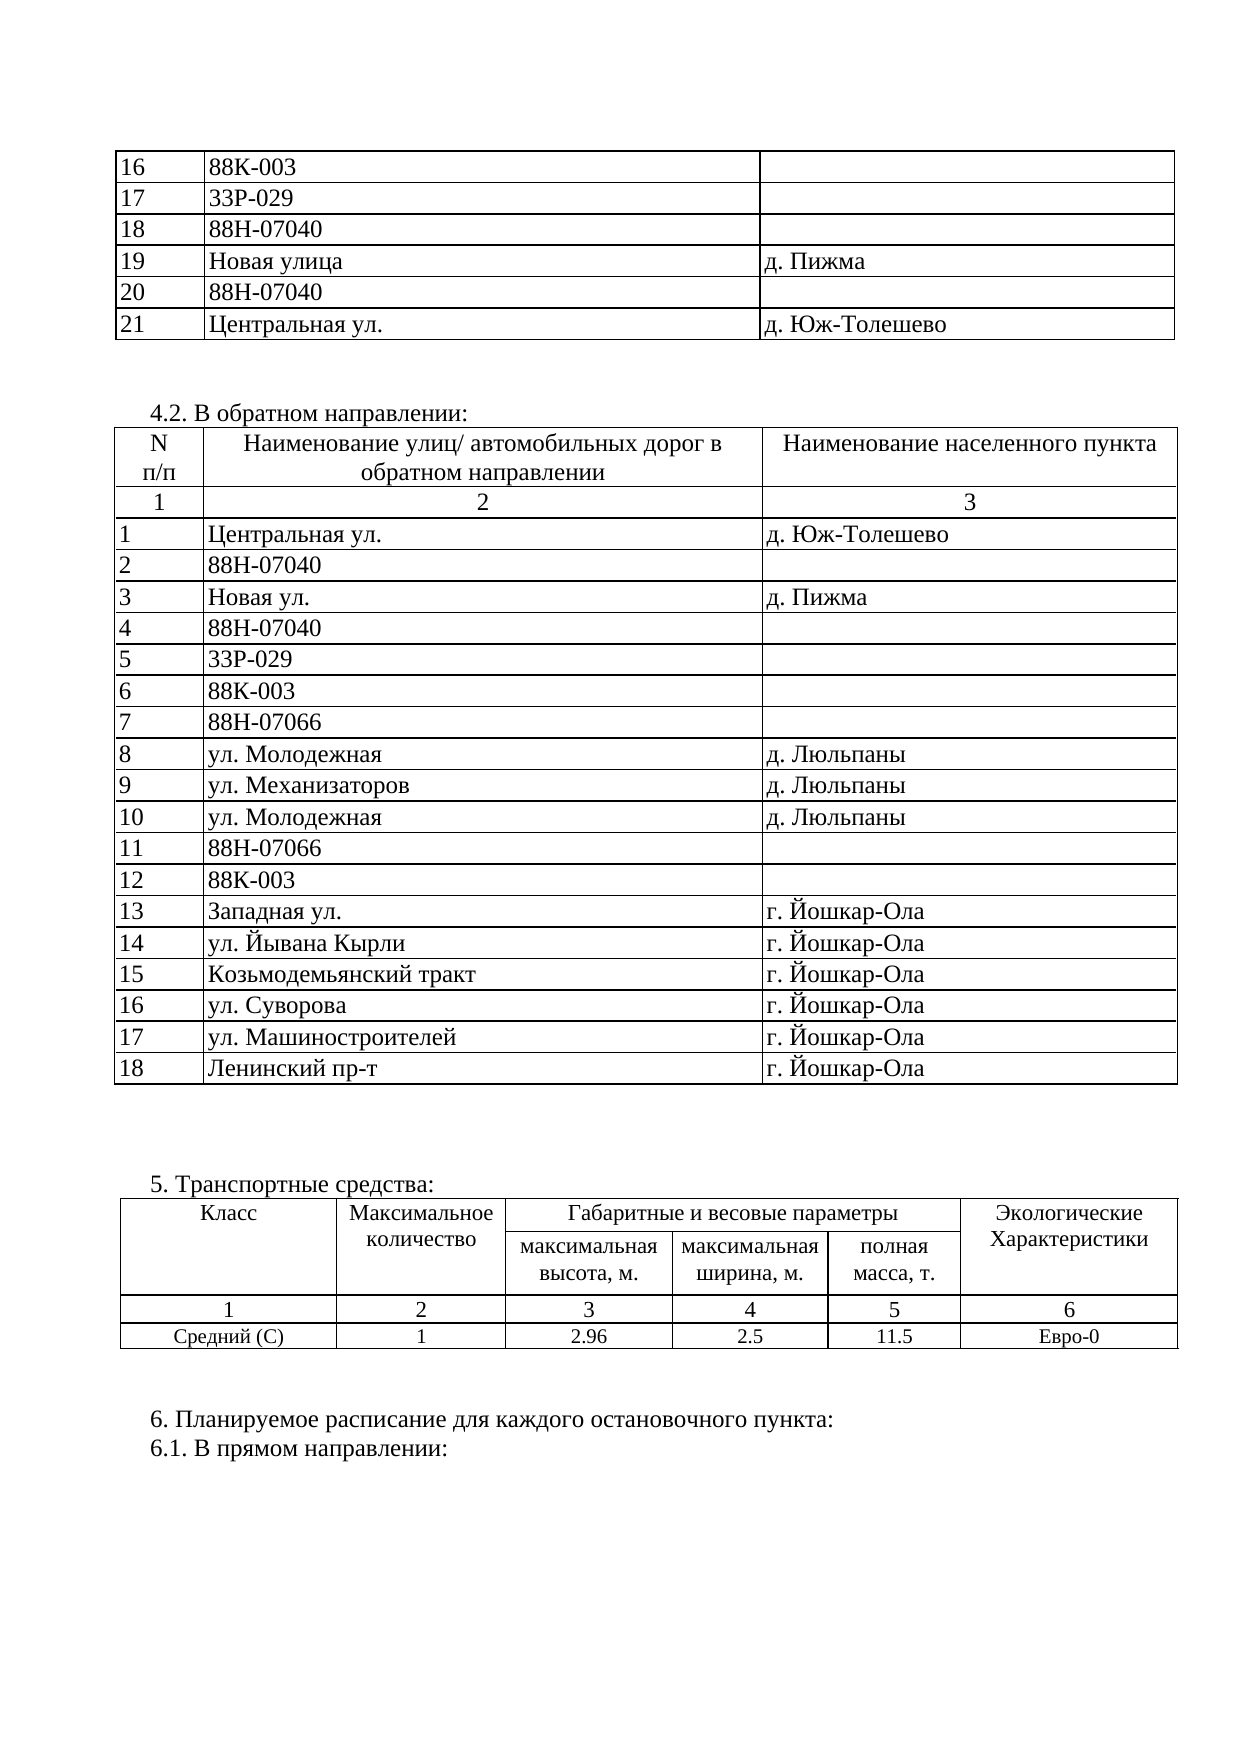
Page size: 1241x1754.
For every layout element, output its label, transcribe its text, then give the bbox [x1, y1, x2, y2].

table_cell 16 [117, 152, 204, 181]
table_cell 18 [117, 215, 204, 244]
table_cell г. Йошкар-Ола [763, 1020, 1177, 1052]
table_cell д. Люльпаны [763, 737, 1177, 769]
table_cell 88Н-07066 [204, 707, 762, 737]
table_cell 19 [117, 246, 204, 276]
table_cell 88Н-07040 [205, 277, 759, 307]
table_cell 88Н-07040 [204, 550, 762, 580]
table_cell [763, 643, 1177, 674]
table_cell ул. Молодежная [204, 802, 762, 832]
table_header Наименование улиц/ автомобильных дорог в обратном направлении [204, 428, 762, 486]
table_cell 2 [337, 1296, 505, 1322]
table_cell 2 [204, 487, 762, 517]
table_cell [761, 183, 1174, 213]
table_cell [763, 611, 1177, 643]
table_cell [763, 674, 1177, 706]
table_cell максимальная высота, м. [506, 1232, 672, 1294]
table_cell Западная ул. [204, 896, 762, 926]
table_header Габаритные и весовые параметры [506, 1199, 960, 1231]
table_header N п/п [115, 428, 203, 486]
table_cell Новая ул. [204, 582, 762, 611]
table_cell 11.5 [829, 1324, 960, 1348]
text 4.2. В обратном направлении: [150, 398, 1090, 427]
table_cell ул. Механизаторов [204, 770, 762, 800]
table_cell 1 [337, 1324, 505, 1348]
table_cell 10 [115, 801, 203, 832]
table_cell 4 [673, 1296, 827, 1322]
table_cell д. Юж-Толешево [761, 309, 1174, 339]
table_cell [761, 152, 1174, 181]
table_cell 13 [115, 896, 203, 926]
table_cell Евро-0 [961, 1324, 1177, 1348]
table_cell Ленинский пр-т [204, 1053, 762, 1083]
table_cell д. Юж-Толешево [763, 517, 1177, 548]
table_cell 88Н-07066 [204, 833, 762, 863]
table_cell 88К-003 [205, 152, 759, 181]
table_cell 88Н-07040 [205, 215, 759, 244]
table_cell 9 [115, 770, 203, 800]
text 5. Транспортные средства: [150, 1169, 1090, 1197]
table_cell 4 [115, 613, 203, 643]
table_cell 88К-003 [204, 676, 762, 706]
table_cell 16 [115, 990, 203, 1020]
table_header Класс [121, 1199, 336, 1294]
table_cell д. Люльпаны [763, 800, 1177, 832]
table_cell [763, 863, 1177, 894]
table_cell 2.96 [506, 1324, 672, 1348]
table_cell полная масса, т. [829, 1232, 960, 1294]
table_cell 1 [115, 487, 203, 517]
table_cell 14 [115, 927, 203, 957]
table_cell 88К-003 [204, 865, 762, 894]
table_cell 2.5 [673, 1324, 827, 1348]
table_cell 5 [829, 1296, 960, 1322]
table_cell д. Пижма [761, 246, 1174, 276]
table_cell 33Р-029 [205, 183, 759, 213]
table_cell ул. Молодежная [204, 739, 762, 769]
table_cell Центральная ул. [205, 309, 759, 339]
text 6.1. В прямом направлении: [150, 1433, 1090, 1462]
table_cell 17 [115, 1021, 203, 1052]
table_cell [763, 549, 1177, 580]
table_cell [763, 706, 1177, 737]
table_header Экологические Характеристики [961, 1199, 1177, 1294]
table_cell Центральная ул. [204, 519, 762, 548]
table_cell г. Йошкар-Ола [763, 926, 1177, 957]
table_cell 12 [115, 864, 203, 894]
table_cell 5 [115, 644, 203, 674]
table_cell 21 [117, 309, 204, 339]
table_cell 7 [115, 707, 203, 737]
table_cell 3 [115, 581, 203, 611]
table_cell ул. Суворова [204, 991, 762, 1020]
table_cell д. Люльпаны [763, 769, 1177, 800]
table_cell 3 [763, 486, 1177, 517]
table_cell максимальная ширина, м. [673, 1232, 827, 1294]
table_cell г. Йошкар-Ола [763, 989, 1177, 1020]
table_cell 17 [117, 183, 204, 213]
table_cell Средний (С) [121, 1324, 336, 1348]
table_cell д. Пижма [763, 580, 1177, 611]
table_cell Козьмодемьянский тракт [204, 959, 762, 989]
table_cell 88Н-07040 [204, 613, 762, 643]
table_cell Новая улица [205, 246, 759, 276]
table_cell [763, 832, 1177, 863]
table_cell [761, 277, 1174, 307]
table_cell 1 [121, 1296, 336, 1322]
table_header Максимальное количество [337, 1199, 505, 1294]
table_cell ул. Йывана Кырли [204, 928, 762, 957]
table_cell ул. Машиностроителей [204, 1022, 762, 1052]
table_cell 8 [115, 738, 203, 769]
table_cell 6 [115, 675, 203, 706]
text 6. Планируемое расписание для каждого остановочного пункта: [150, 1404, 1090, 1433]
table_cell 3 [506, 1296, 672, 1322]
table_cell 11 [115, 833, 203, 863]
table_cell г. Йошкар-Ола [763, 958, 1177, 989]
table_cell 33Р-029 [204, 645, 762, 674]
table_cell [761, 215, 1174, 244]
table_cell г. Йошкар-Ола [763, 1052, 1177, 1083]
table_cell 6 [961, 1296, 1177, 1322]
table_cell г. Йошкар-Ола [763, 895, 1177, 926]
table_cell 18 [115, 1053, 203, 1083]
table_cell 20 [117, 277, 204, 307]
table_cell 15 [115, 959, 203, 989]
table_cell 1 [115, 518, 203, 548]
table_header Наименование населенного пункта [763, 428, 1177, 486]
table_cell 2 [115, 550, 203, 580]
